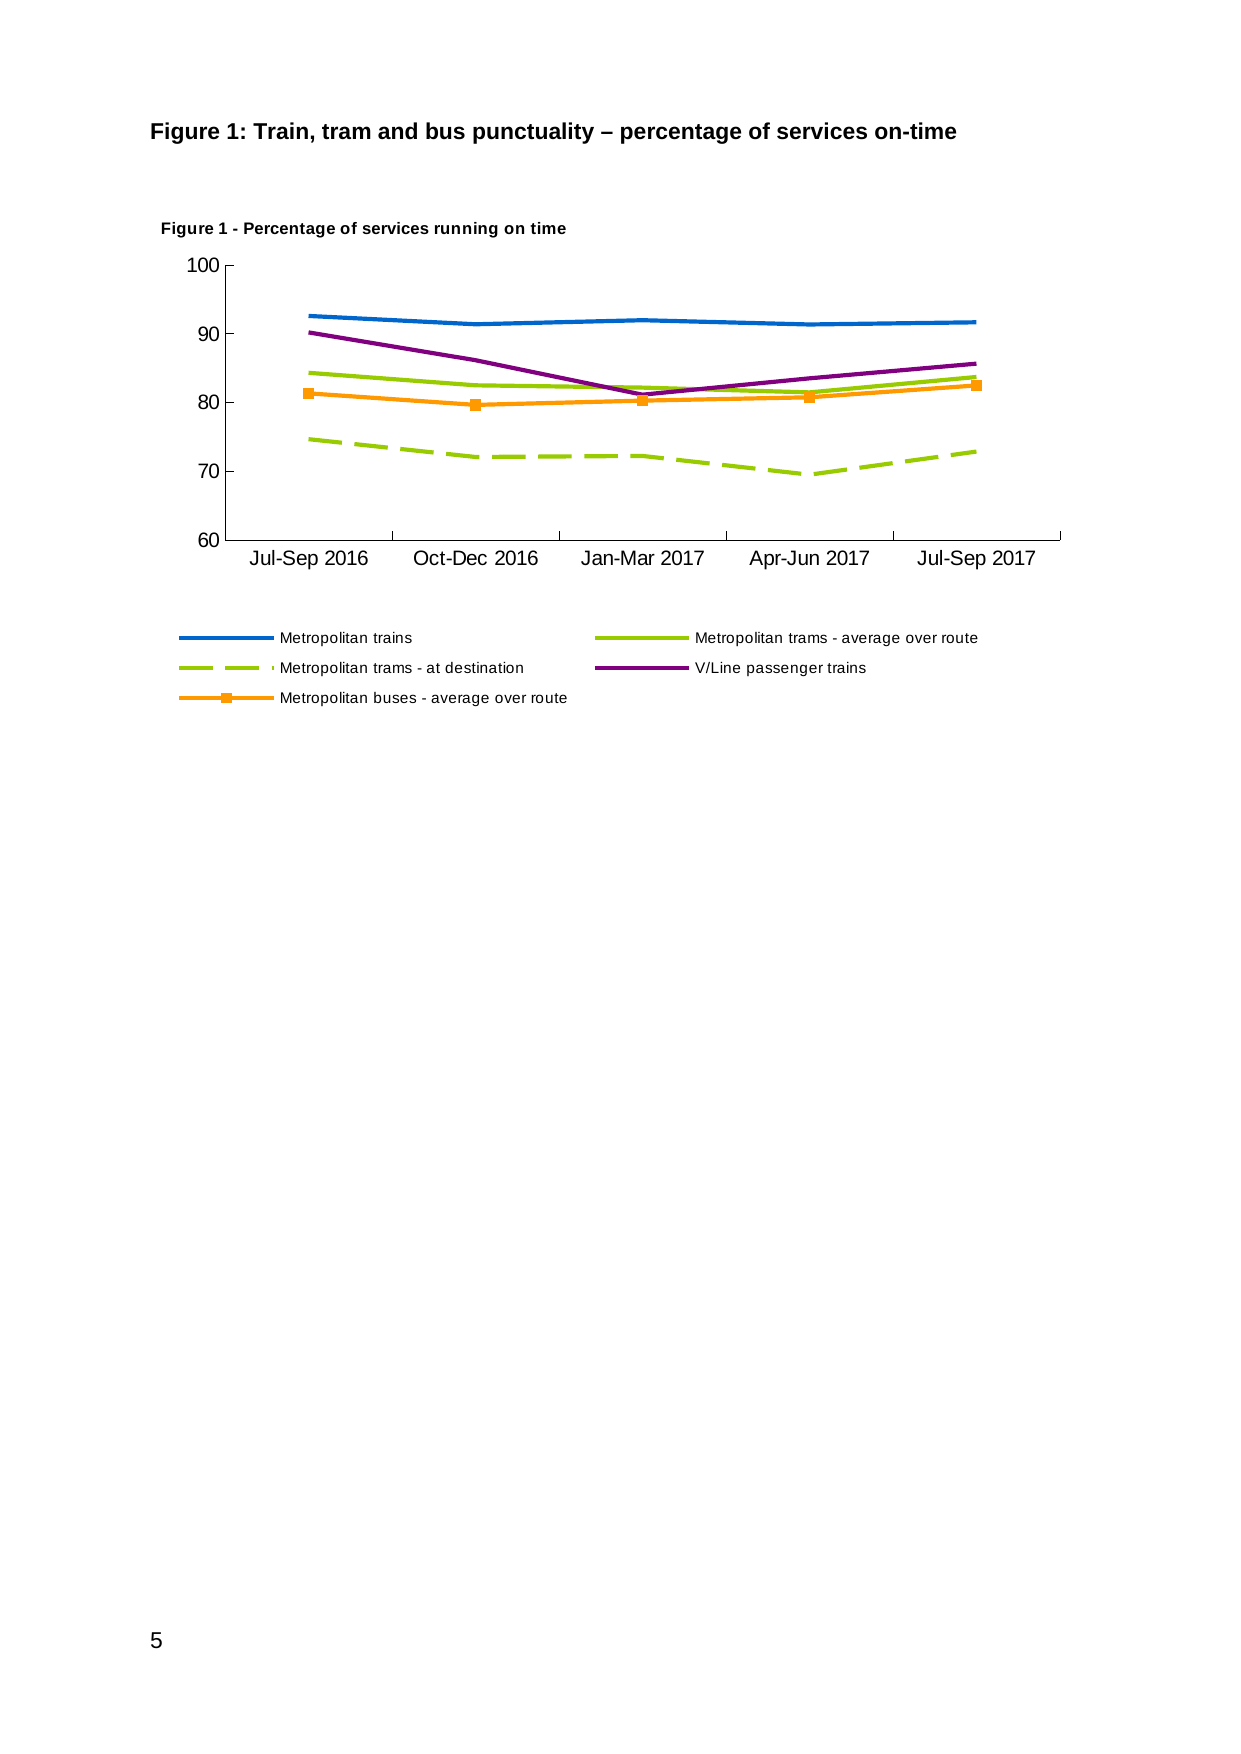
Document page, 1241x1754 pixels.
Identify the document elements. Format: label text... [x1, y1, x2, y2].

subtitle Figure 1: Train, tram and bus punctuality – percentage of services on-time [150, 118, 1090, 144]
